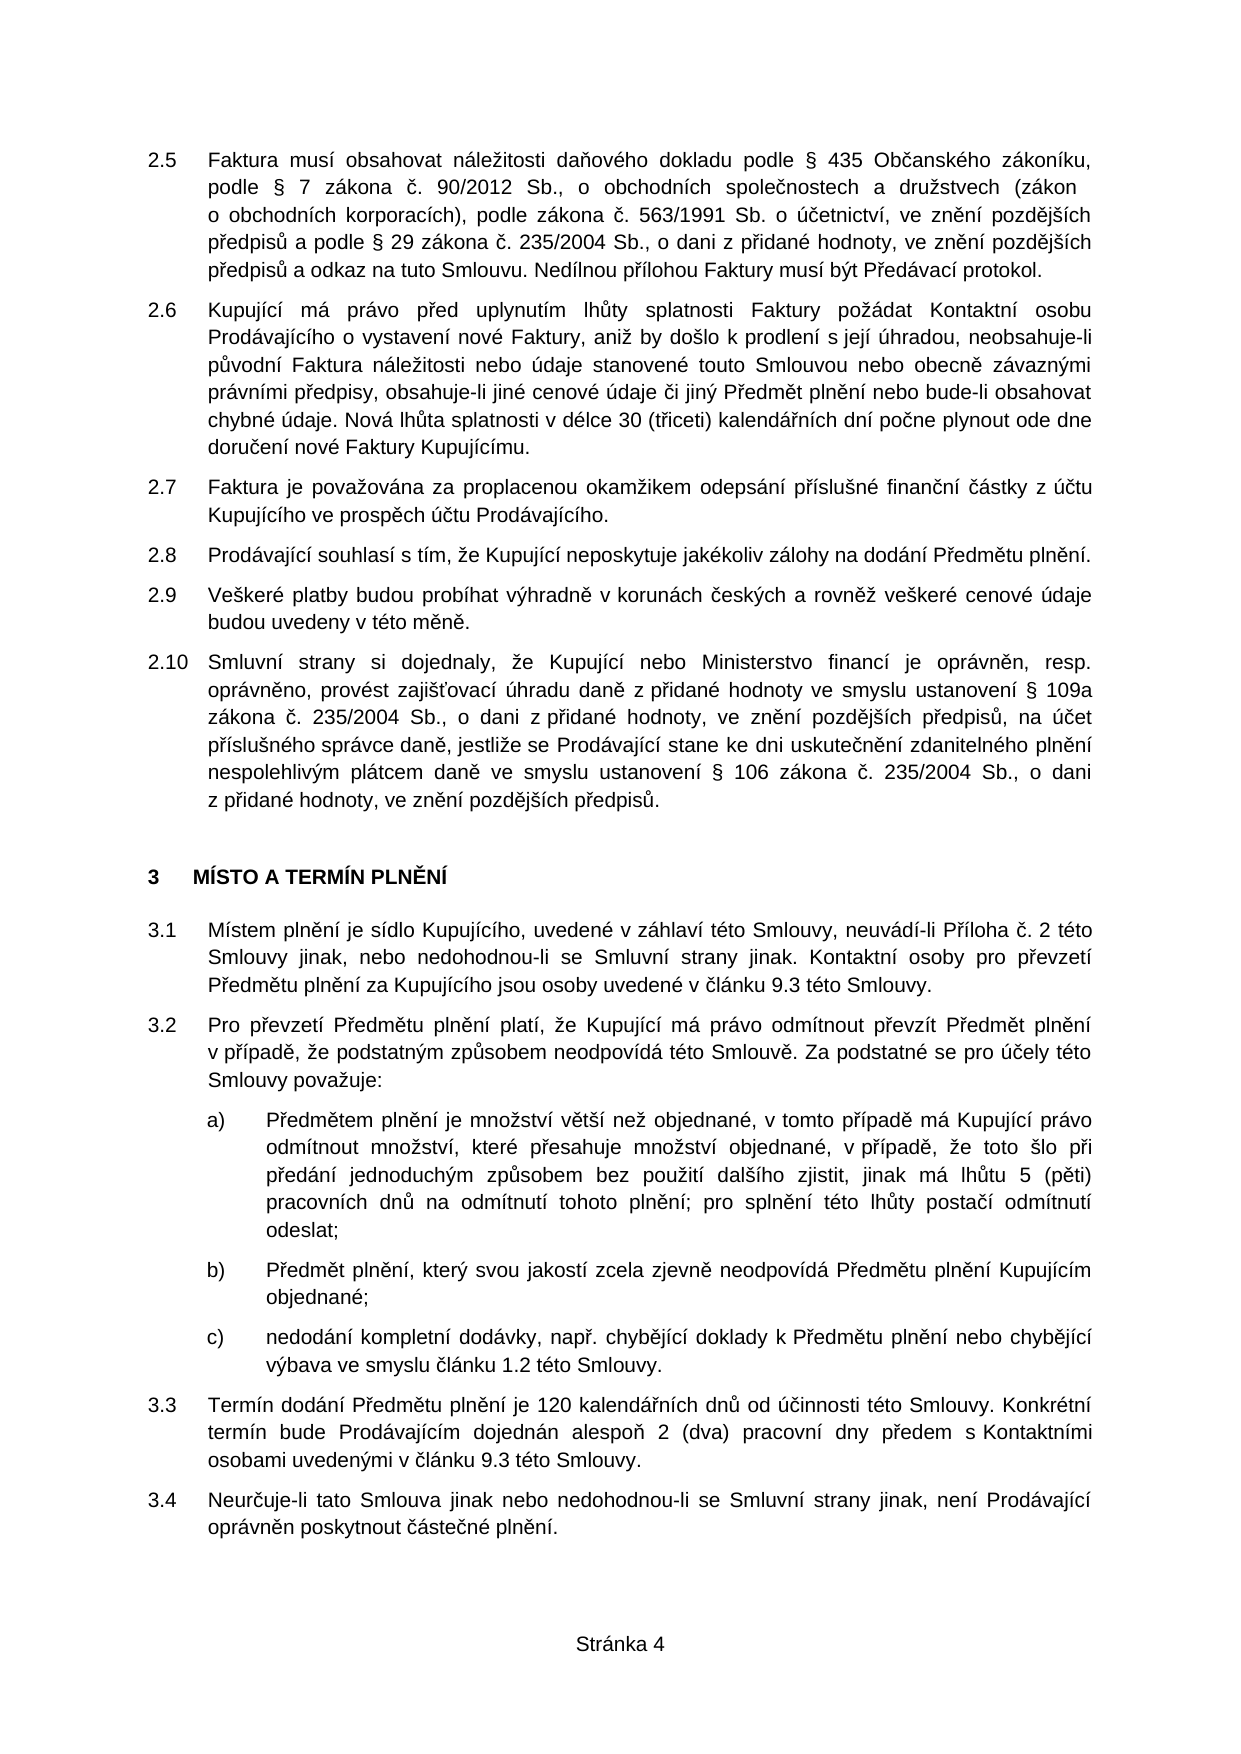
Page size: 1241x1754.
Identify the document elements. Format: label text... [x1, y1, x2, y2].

subtitle Neurčuje-li tato Smlouva jinak nebo nedohodnou-li se Smluvní strany jinak, není Prodávající oprávněn poskytnout částečné plnění. [148, 1488, 1093, 1539]
subtitle Prodávající souhlasí s tím, že Kupující neposkytuje jakékoliv zálohy na dodání Předmětu plnění. [148, 543, 1093, 567]
subtitle Faktura musí obsahovat náležitosti daňového dokladu podle § 435 Občanského zákoníku, podle § 7 zákona č. 90/2012 Sb., o obchodních společnostech a družstvech (zákon o obchodních korporacích), podle zákona č. 563/1991 Sb. o účetnictví, ve znění pozdějších předpisů a podle § 29 zákona č. 235/2004 Sb., o dani z přidané hodnoty, ve znění pozdějších předpisů a odkaz na tuto Smlouvu. Nedílnou přílohou Faktury musí být Předávací protokol. [148, 148, 1093, 282]
subtitle Veškeré platby budou probíhat výhradně v korunách českých a rovněž veškeré cenové údaje budou uvedeny v této měně. [148, 583, 1093, 634]
subtitle Místem plnění je sídlo Kupujícího, uvedené v záhlaví této Smlouvy, neuvádí-li Příloha č. 2 této Smlouvy jinak, nebo nedohodnou-li se Smluvní strany jinak. Kontaktní osoby pro převzetí Předmětu plnění za Kupujícího jsou osoby uvedené v článku 9.3 této Smlouvy. [148, 918, 1093, 997]
subtitle Termín dodání Předmětu plnění je 120 kalendářních dnů od účinnosti této Smlouvy. Konkrétní termín bude Prodávajícím dojednán alespoň 2 (dva) pracovní dny předem s Kontaktními osobami uvedenými v článku 9.3 této Smlouvy. [148, 1393, 1093, 1472]
subtitle Pro převzetí Předmětu plnění platí, že Kupující má právo odmítnout převzít Předmět plnění v případě, že podstatným způsobem neodpovídá této Smlouvě. Za podstatné se pro účely této Smlouvy považuje: [148, 1013, 1093, 1092]
subtitle Předmětem plnění je množství větší než objednané, v tomto případě má Kupující právo odmítnout množství, které přesahuje množství objednané, v případě, že toto šlo při předání jednoduchým způsobem bez použití dalšího zjistit, jinak má lhůtu 5 (pěti) pracovních dnů na odmítnutí tohoto plnění; pro splnění této lhůty postačí odmítnutí odeslat; [207, 1108, 1093, 1242]
subtitle nedodání kompletní dodávky, např. chybějící doklady k Předmětu plnění nebo chybějící výbava ve smyslu článku 1.2 této Smlouvy. [207, 1325, 1093, 1377]
subtitle Kupující má právo před uplynutím lhůty splatnosti Faktury požádat Kontaktní osobu Prodávajícího o vystavení nové Faktury, aniž by došlo k prodlení s její úhradou, neobsahuje-li původní Faktura náležitosti nebo údaje stanovené touto Smlouvou nebo obecně závaznými právními předpisy, obsahuje-li jiné cenové údaje či jiný Předmět plnění nebo bude-li obsahovat chybné údaje. Nová lhůta splatnosti v délce 30 (třiceti) kalendářních dní počne plynout ode dne doručení nové Faktury Kupujícímu. [148, 298, 1093, 459]
subtitle Smluvní strany si dojednaly, že Kupující nebo Ministerstvo financí je oprávněn, resp. oprávněno, provést zajišťovací úhradu daně z přidané hodnoty ve smyslu ustanovení § 109a zákona č. 235/2004 Sb., o dani z přidané hodnoty, ve znění pozdějších předpisů, na účet příslušného správce daně, jestliže se Prodávající stane ke dni uskutečnění zdanitelného plnění nespolehlivým plátcem daně ve smyslu ustanovení § 106 zákona č. 235/2004 Sb., o dani z přidané hodnoty, ve znění pozdějších předpisů. [148, 650, 1093, 812]
subtitle Předmět plnění, který svou jakostí zcela zjevně neodpovídá Předmětu plnění Kupujícím objednané; [207, 1258, 1093, 1309]
subtitle místo a termín plnění [148, 865, 1093, 889]
subtitle Faktura je považována za proplacenou okamžikem odepsání příslušné finanční částky z účtu Kupujícího ve prospěch účtu Prodávajícího. [148, 475, 1093, 527]
